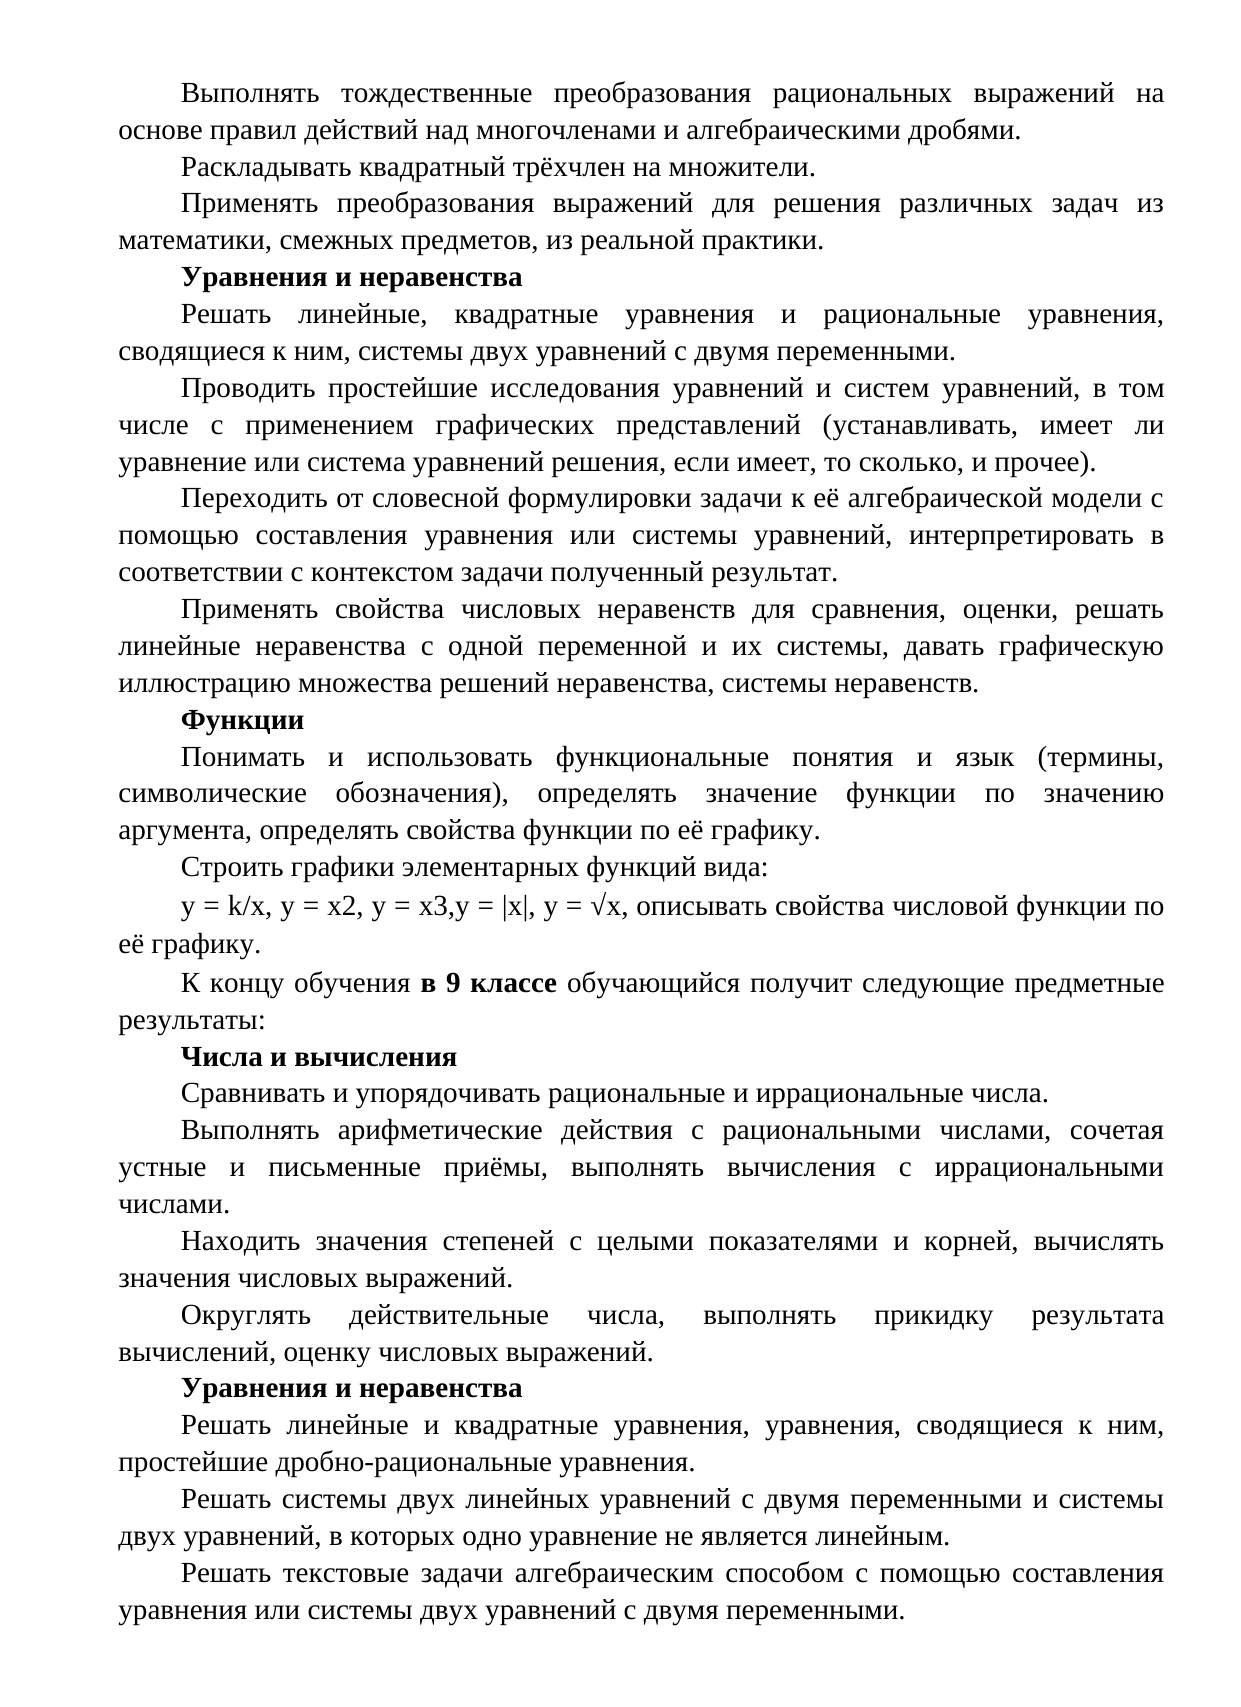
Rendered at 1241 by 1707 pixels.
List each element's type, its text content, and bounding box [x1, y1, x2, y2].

text Выполнять арифметические действия с рациональными числами, сочетая устные и письменные приёмы, выполнять вычисления с иррациональными числами. [118, 1112, 1165, 1220]
text Решать текстовые задачи алгебраическим способом с помощью составления уравнения или системы двух уравнений с двумя переменными. [118, 1555, 1165, 1625]
text К концу обучения в 9 классе обучающийся получит следующие предметные результаты: [118, 965, 1165, 1035]
text Сравнивать и упорядочивать рациональные и иррациональные числа. [118, 1076, 1165, 1109]
text Раскладывать квадратный трёхчлен на множители. [118, 149, 1165, 182]
text Решать линейные, квадратные уравнения и рациональные уравнения, сводящиеся к ним, системы двух уравнений с двумя переменными. [118, 296, 1165, 367]
text Выполнять тождественные преобразования рациональных выражений на основе правил действий над многочленами и алгебраическими дробями. [118, 75, 1165, 145]
text Функции [118, 702, 1165, 735]
text Округлять действительные числа, выполнять прикидку результата вычислений, оценку числовых выражений. [118, 1297, 1165, 1367]
text Строить графики элементарных функций вида: [118, 849, 1165, 883]
text Переходить от словесной формулировки задачи к её алгебраической модели с помощью составления уравнения или системы уравнений, интерпретировать в соответствии с контекстом задачи полученный результат. [118, 481, 1165, 588]
text Решать системы двух линейных уравнений с двумя переменными и системы двух уравнений, в которых одно уравнение не является линейным. [118, 1481, 1165, 1552]
text Применять преобразования выражений для решения различных задач из математики, смежных предметов, из реальной практики. [118, 186, 1165, 256]
text Проводить простейшие исследования уравнений и систем уравнений, в том числе с применением графических представлений (устанавливать, имеет ли уравнение или система уравнений решения, если имеет, то сколько, и прочее). [118, 370, 1165, 477]
text Числа и вычисления [118, 1039, 1165, 1072]
text y = k/x, y = x2, y = x3,y = |x|, y = √x, описывать свойства числовой функции по её графику. [118, 888, 1165, 960]
text Понимать и использовать функциональные понятия и язык (термины, символические обозначения), определять значение функции по значению аргумента, определять свойства функции по её графику. [118, 739, 1165, 846]
text Уравнения и неравенства [118, 259, 1165, 293]
text Применять свойства числовых неравенств для сравнения, оценки, решать линейные неравенства с одной переменной и их системы, давать графическую иллюстрацию множества решений неравенства, системы неравенств. [118, 591, 1165, 698]
text Находить значения степеней с целыми показателями и корней, вычислять значения числовых выражений. [118, 1223, 1165, 1293]
text Решать линейные и квадратные уравнения, уравнения, сводящиеся к ним, простейшие дробно-рациональные уравнения. [118, 1407, 1165, 1478]
text Уравнения и неравенства [118, 1371, 1165, 1404]
